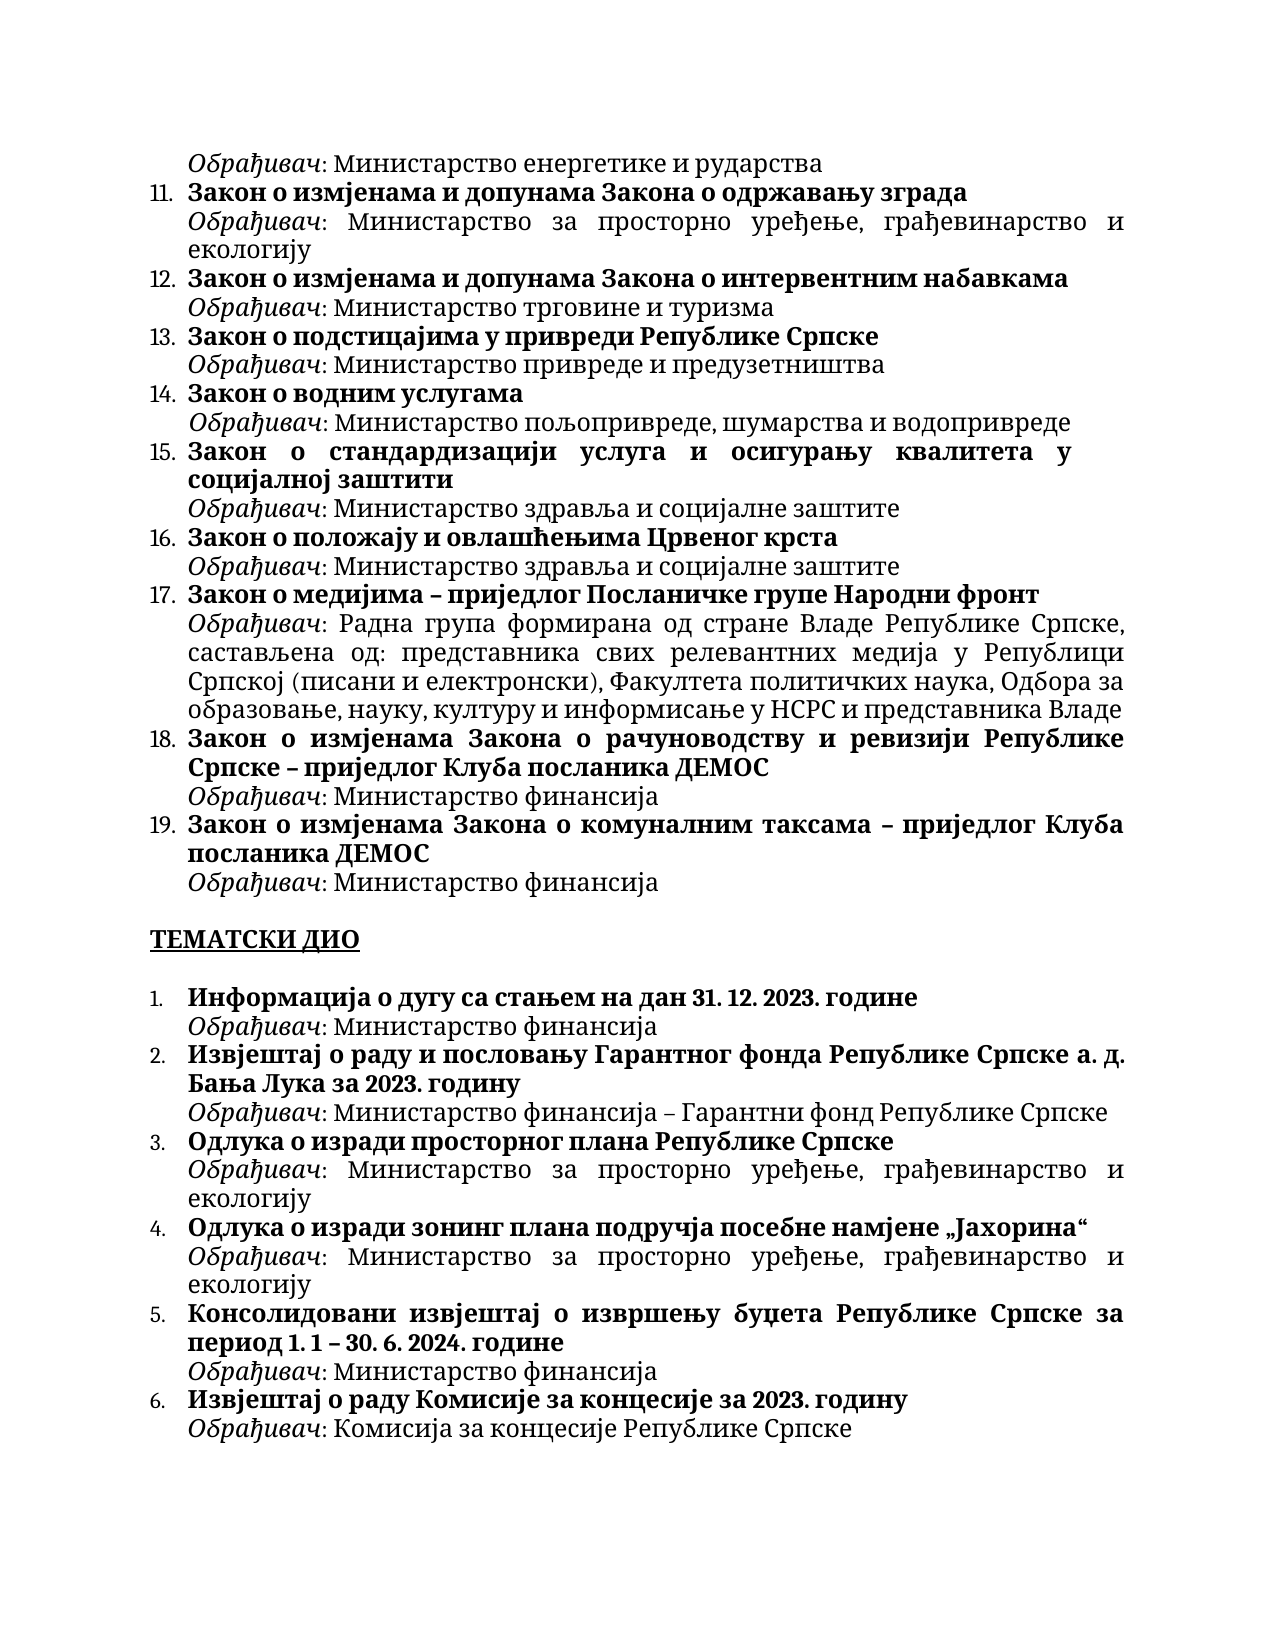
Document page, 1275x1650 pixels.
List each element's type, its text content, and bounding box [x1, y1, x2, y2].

text Обрађивач: Mинистарство привреде и предузетништва [187, 351, 1125, 380]
text Обрађивач: Министарство здравља и социјалне заштите [187, 552, 1125, 581]
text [187, 150, 1125, 179]
list Закон о медијима – приједлог Посланичке групе Народни фронт [150, 581, 1125, 610]
list Закон о измјенама и допунама Закона о интервентним набавкама [150, 265, 1125, 294]
list Закон о подстицајима у привреди Републике Српске [150, 322, 1125, 351]
list Закон о водним услугама [150, 380, 1125, 409]
list Извјештај о раду Комисије за концесије за 2023. годину [150, 1386, 1125, 1415]
list Одлука о изради зонинг плана подручја посебне намјене „Јахорина“ [150, 1214, 1125, 1242]
list Одлука о изради просторног плана Републике Српске [150, 1127, 1125, 1156]
text Обрађивач: Mинистарство пољопривреде, шумарства и водопривреде [150, 409, 1125, 437]
text Обрађивач: Mинистарство за просторно уређење, грађевинарство и екологију [187, 1156, 1125, 1214]
text Обрађивач: Mинистарство финансија [187, 1012, 1125, 1041]
list Информација о дугу са стањем на дан 31. 12. 2023. године [150, 984, 1125, 1012]
text Обрађивач: Mинистарство трговине и туризма [187, 294, 1125, 322]
text Обрађивач: Министарство финансија [187, 782, 1125, 811]
list Извјештај о раду и пословању Гарантног фонда Републике Српске а. д. Бања Лука за 2023. годину [150, 1041, 1125, 1099]
list Закон о измјенама Закона о рачуноводству и ревизији Републике Српске – приједлог Клуба посланика ДЕМОС [150, 725, 1125, 782]
list Закон о измјенама Закона о комуналним таксама – приједлог Клуба посланика ДЕМОС [150, 811, 1125, 869]
text Обрађивач: Министарство здравља и социјалне заштите [187, 495, 1125, 524]
list Закон о стандардизацији услуга и осигурању квалитета у социјалној заштити [150, 437, 1072, 495]
text Обрађивач: Mинистарство за просторно уређење, грађевинарство и екологију [187, 1242, 1125, 1300]
text ТЕМАТСКИ ДИО [150, 926, 1125, 955]
text Обрађивач: Mинистарство за просторно уређење, грађевинарство и екологију [187, 207, 1125, 265]
text Обрађивач: Радна група формирана од стране Владе Републике Српске, састављена од: представника свих релевантних медија у Републици Српској (писани и електронски), Факултета политичких наука, Одбора за образовање, науку, културу и информисање у НСРС и представника Владе [187, 610, 1125, 725]
list Закон о измјенама и допунама Закона о одржавању зграда [150, 179, 1125, 207]
text Обрађивач: Комисија за концесије Републике Српске [187, 1415, 1125, 1444]
text Обрађивач: Mинистарство финансија [187, 1357, 1125, 1386]
list Закон о положају и овлашћењима Црвеног крста [150, 524, 1072, 552]
text Обрађивач: Министарство финансија [187, 869, 1125, 897]
list Консолидовани извјештај о извршењу буџета Републике Српске за период 1. 1 – 30. 6. 2024. године [150, 1300, 1125, 1357]
text Обрађивач: Mинистарство финансија – Гарантни фонд Републике Српске [187, 1099, 1125, 1127]
